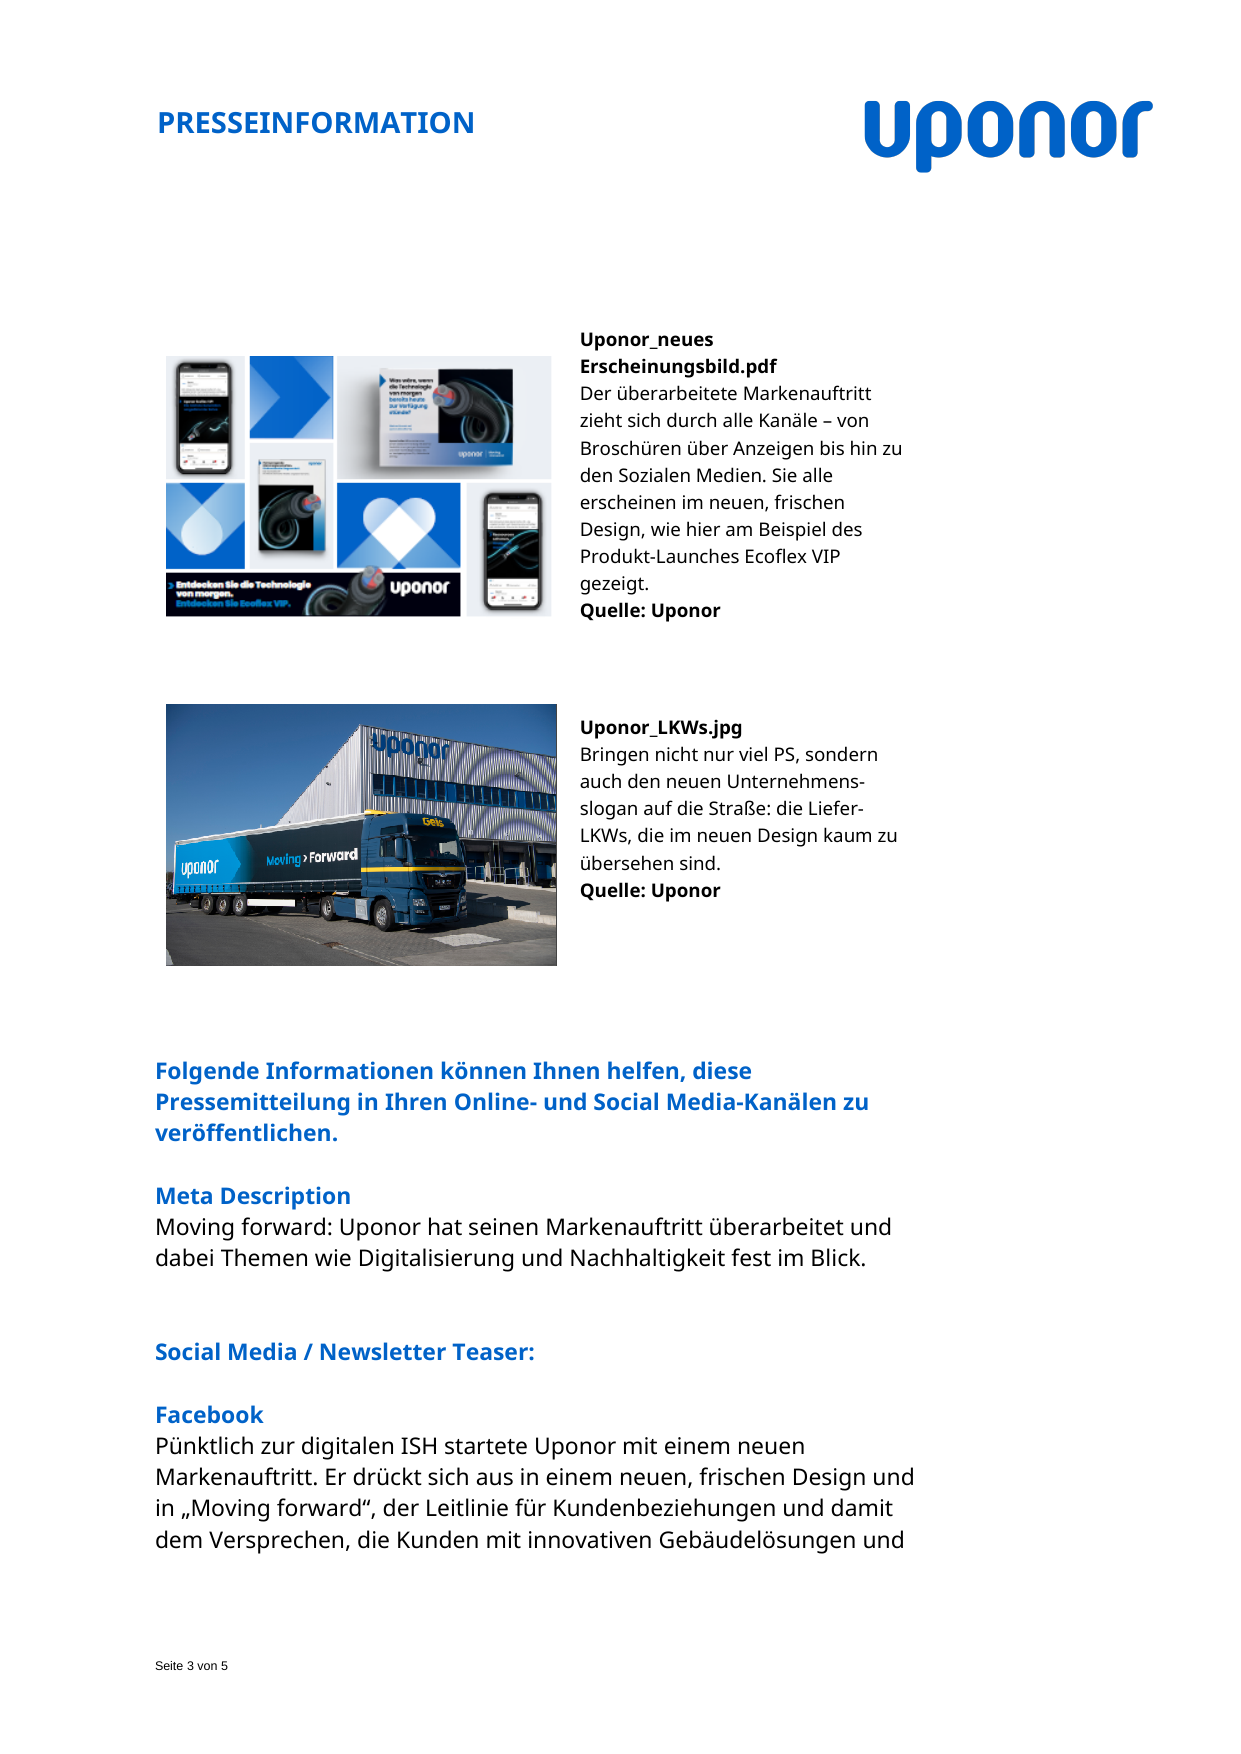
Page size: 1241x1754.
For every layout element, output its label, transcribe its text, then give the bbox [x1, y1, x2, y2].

picture [858, 55, 1163, 186]
text Meta Description [155, 1180, 931, 1211]
table_cell [155, 325, 568, 650]
text Facebook [155, 1399, 931, 1430]
table_cell [155, 650, 568, 992]
table_cell Uponor_LKWs.jpg Bringen nicht nur viel PS, sondern auch den neuen Unternehmens-slogan auf die Straße: die Liefer-LKWs, die im neuen Design kaum zu übersehen sind. Quelle: Uponor [568, 650, 923, 992]
text Social Media / Newsletter Teaser: [155, 1336, 931, 1367]
text Moving forward: Uponor hat seinen Markenauftritt überarbeitet und dabei Themen wie Digitalisierung und Nachhaltigkeit fest im Blick. [155, 1211, 931, 1274]
table_cell Uponor_neues Erscheinungsbild.pdf Der überarbeitete Markenauftritt zieht sich durch alle Kanäle – von Broschüren über Anzeigen bis hin zu den Sozialen Medien. Sie alle erscheinen im neuen, frischen Design, wie hier am Beispiel des Produkt-Launches Ecoflex VIP gezeigt. Quelle: Uponor [568, 325, 923, 650]
picture [166, 356, 552, 619]
text Folgende Informationen können Ihnen helfen, diese Pressemitteilung in Ihren Online- und Social Media-Kanälen zu veröffentlichen. [155, 1055, 931, 1149]
picture [166, 704, 557, 966]
